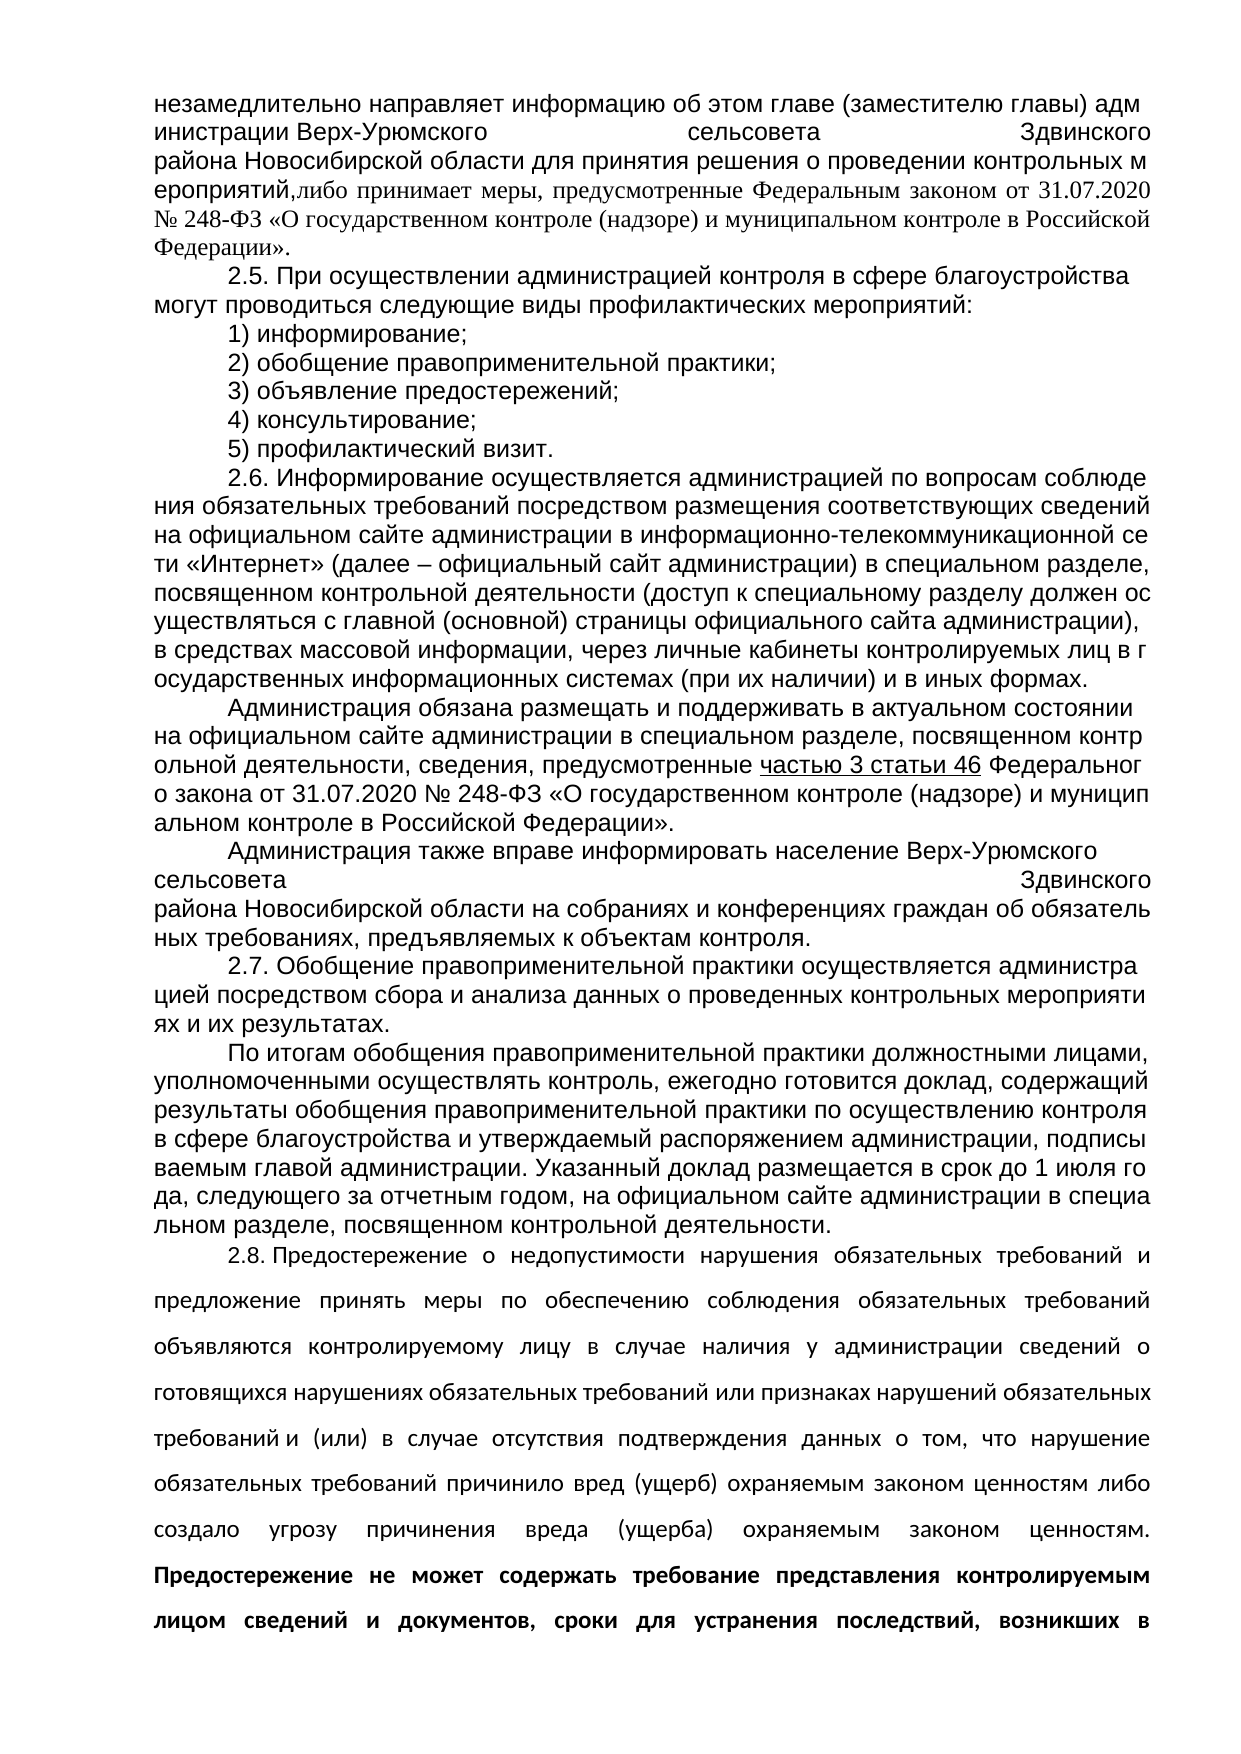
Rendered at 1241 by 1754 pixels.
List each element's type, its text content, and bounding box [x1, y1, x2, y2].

text Администрация также вправе информировать население Верх-Урюмского сельсовета Здвинского района Новосибирской области на собраниях и конференциях граждан об обязательных требованиях, предъявляемых к объектам контроля. [153, 836, 1152, 951]
text 2.6. Информирование осуществляется администрацией по вопросам соблюдения обязательных требований посредством размещения соответствующих сведений на официальном сайте администрации в информационно-телекоммуникационной сети «Интернет» (далее – официальный сайт администрации) в специальном разделе, посвященном контрольной деятельности (доступ к специальному разделу должен осуществляться с главной (основной) страницы официального сайта администрации), в средствах массовой информации, через личные кабинеты контролируемых лиц в государственных информационных системах (при их наличии) и в иных формах. [153, 462, 1152, 692]
text 4) консультирование; [153, 405, 1152, 434]
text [153, 89, 1152, 261]
text Администрация обязана размещать и поддерживать в актуальном состоянии на официальном сайте администрации в специальном разделе, посвященном контрольной деятельности, сведения, предусмотренные частью 3 статьи 46 Федерального закона от 31.07.2020 № 248-ФЗ «О государственном контроле (надзоре) и муниципальном контроле в Российской Федерации». [153, 692, 1152, 836]
text 2) обобщение правоприменительной практики; [153, 347, 1152, 376]
text По итогам обобщения правоприменительной практики должностными лицами, уполномоченными осуществлять контроль, ежегодно готовится доклад, содержащий результаты обобщения правоприменительной практики по осуществлению контроля в сфере благоустройства и утверждаемый распоряжением администрации, подписываемым главой администрации. Указанный доклад размещается в срок до 1 июля года, следующего за отчетным годом, на официальном сайте администрации в специальном разделе, посвященном контрольной деятельности. [153, 1037, 1152, 1239]
text 1) информирование; [153, 319, 1152, 347]
text 3) объявление предостережений; [153, 376, 1152, 405]
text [153, 1239, 1152, 1635]
text 5) профилактический визит. [153, 434, 1152, 462]
text 2.7. Обобщение правоприменительной практики осуществляется администрацией посредством сбора и анализа данных о проведенных контрольных мероприятиях и их результатах. [153, 951, 1152, 1037]
text 2.5. При осуществлении администрацией контроля в сфере благоустройства могут проводиться следующие виды профилактических мероприятий: [153, 261, 1152, 319]
